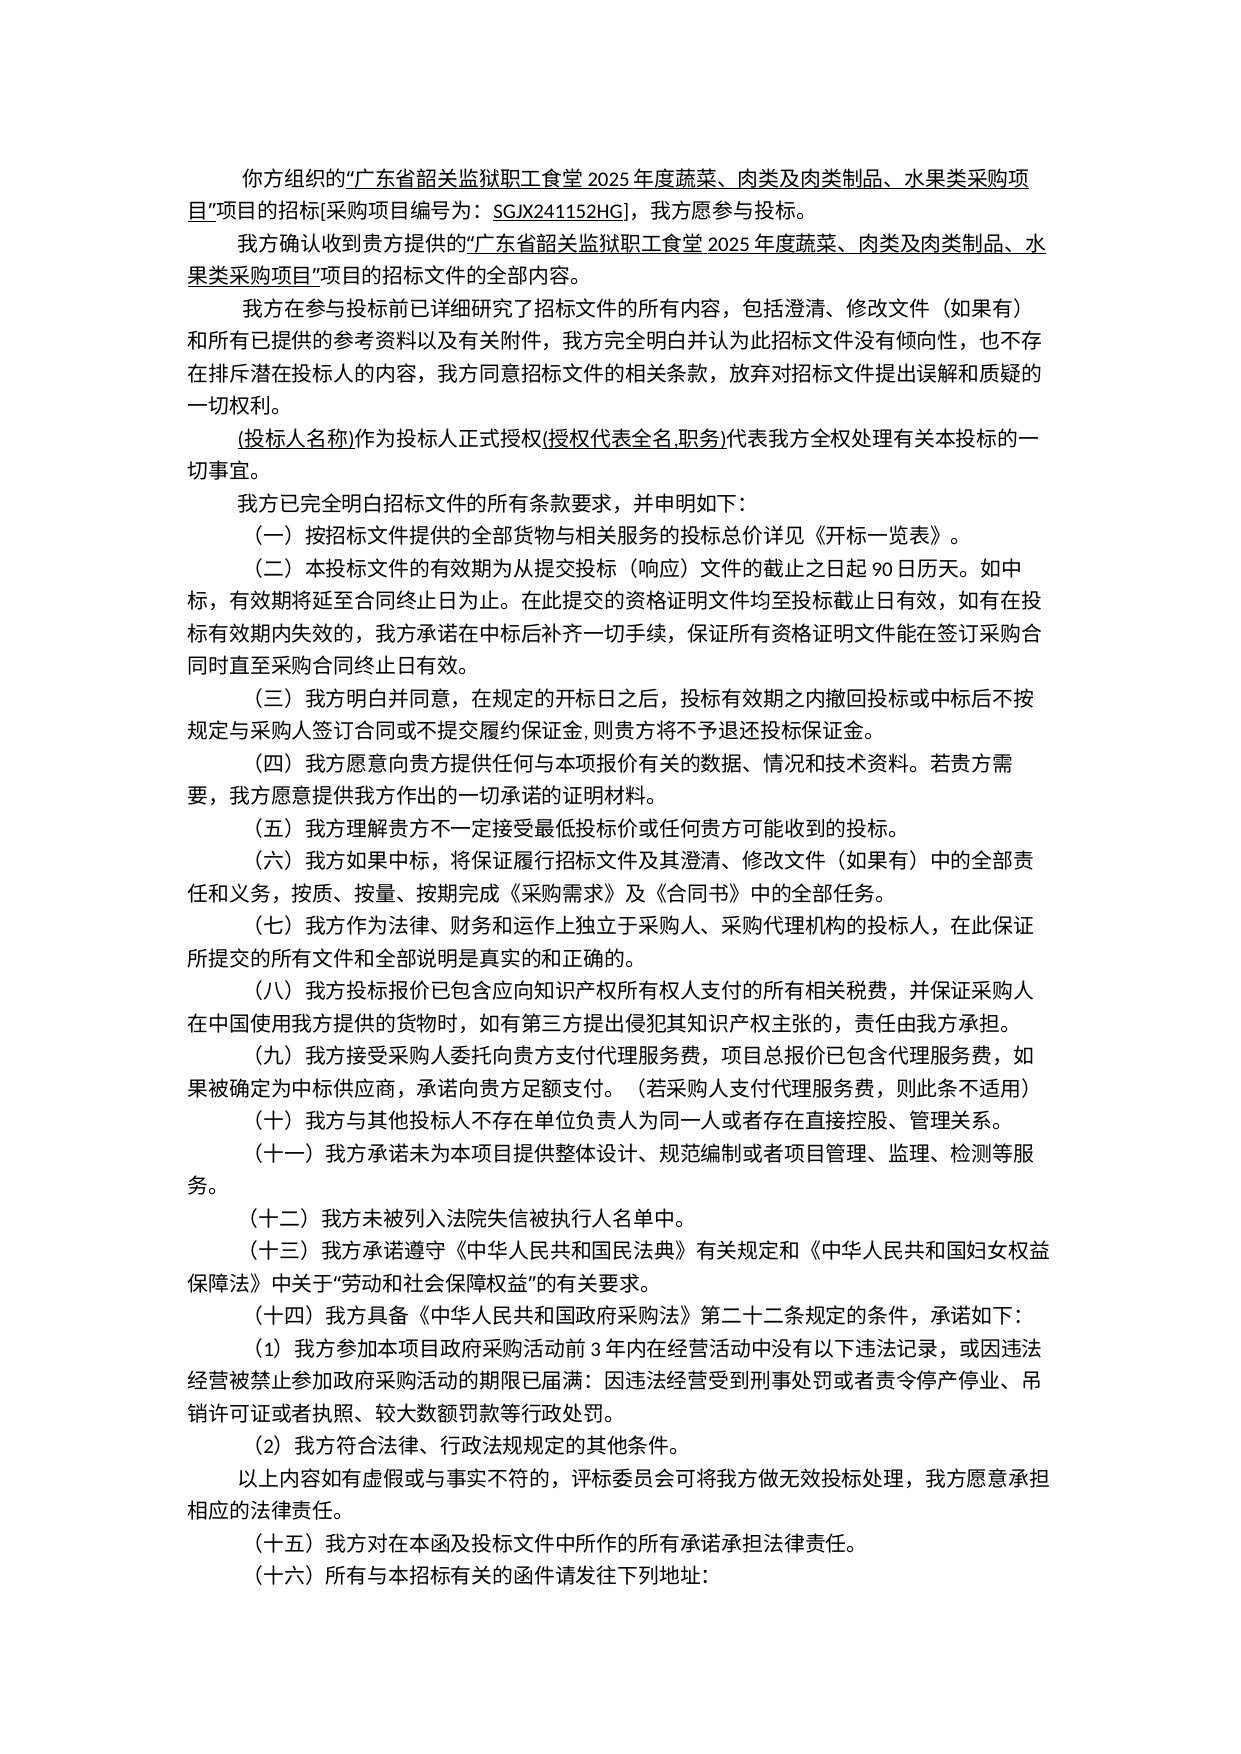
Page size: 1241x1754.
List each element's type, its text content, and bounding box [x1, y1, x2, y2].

text 我方在参与投标前已详细研究了招标文件的所有内容，包括澄清、修改文件（如果有）和所有已提供的参考资料以及有关附件，我方完全明白并认为此招标文件没有倾向性，也不存在排斥潜在投标人的内容，我方同意招标文件的相关条款，放弃对招标文件提出误解和质疑的一切权利。 [187, 292, 1053, 422]
text （三）我方明白并同意，在规定的开标日之后，投标有效期之内撤回投标或中标后不按规定与采购人签订合同或不提交履约保证金, 则贵方将不予退还投标保证金。 [187, 682, 1053, 747]
text （六）我方如果中标，将保证履行招标文件及其澄清、修改文件（如果有）中的全部责任和义务，按质、按量、按期完成《采购需求》及《合同书》中的全部任务。 [187, 844, 1053, 909]
text 我方确认收到贵方提供的“广东省韶关监狱职工食堂2025年度蔬菜、肉类及肉类制品、水果类采购项目”项目的招标文件的全部内容。 [187, 227, 1053, 292]
text （五）我方理解贵方不一定接受最低投标价或任何贵方可能收到的投标。 [187, 812, 1053, 844]
text （四）我方愿意向贵方提供任何与本项报价有关的数据、情况和技术资料。若贵方需要，我方愿意提供我方作出的一切承诺的证明材料。 [187, 747, 1053, 812]
text 我方已完全明白招标文件的所有条款要求，并申明如下： [187, 487, 1053, 519]
text （一）按招标文件提供的全部货物与相关服务的投标总价详见《开标一览表》。 [187, 519, 1053, 552]
text 你方组织的“广东省韶关监狱职工食堂2025年度蔬菜、肉类及肉类制品、水果类采购项目”项目的招标[采购项目编号为：SGJX241152HG]，我方愿参与投标。 [187, 162, 1053, 227]
text （1）我方参加本项目政府采购活动前3年内在经营活动中没有以下违法记录，或因违法经营被禁止参加政府采购活动的期限已届满：因违法经营受到刑事处罚或者责令停产停业、吊销许可证或者执照、较大数额罚款等行政处罚。 [187, 1332, 1053, 1429]
text （十五）我方对在本函及投标文件中所作的所有承诺承担法律责任。 [187, 1527, 1053, 1559]
text （八）我方投标报价已包含应向知识产权所有权人支付的所有相关税费，并保证采购人在中国使用我方提供的货物时，如有第三方提出侵犯其知识产权主张的，责任由我方承担。 [187, 974, 1053, 1039]
text （十）我方与其他投标人不存在单位负责人为同一人或者存在直接控股、管理关系。 [187, 1104, 1053, 1137]
text （十一）我方承诺未为本项目提供整体设计、规范编制或者项目管理、监理、检测等服务。 [187, 1137, 1053, 1202]
text （九）我方接受采购人委托向贵方支付代理服务费，项目总报价已包含代理服务费，如果被确定为中标供应商，承诺向贵方足额支付。（若采购人支付代理服务费，则此条不适用） [187, 1039, 1053, 1104]
text （二）本投标文件的有效期为从提交投标（响应）文件的截止之日起90日历天。如中标，有效期将延至合同终止日为止。在此提交的资格证明文件均至投标截止日有效，如有在投标有效期内失效的，我方承诺在中标后补齐一切手续，保证所有资格证明文件能在签订采购合同时直至采购合同终止日有效。 [187, 552, 1053, 682]
text 以上内容如有虚假或与事实不符的，评标委员会可将我方做无效投标处理，我方愿意承担相应的法律责任。 [187, 1462, 1053, 1527]
text (投标人名称)作为投标人正式授权(授权代表全名,职务)代表我方全权处理有关本投标的一切事宜。 [187, 422, 1053, 487]
text （十四）我方具备《中华人民共和国政府采购法》第二十二条规定的条件，承诺如下： [187, 1299, 1053, 1332]
text （十二）我方未被列入法院失信被执行人名单中。 [187, 1202, 1053, 1234]
text （七）我方作为法律、财务和运作上独立于采购人、采购代理机构的投标人，在此保证所提交的所有文件和全部说明是真实的和正确的。 [187, 909, 1053, 974]
text （十六）所有与本招标有关的函件请发往下列地址： [187, 1559, 1053, 1592]
text （2）我方符合法律、行政法规规定的其他条件。 [187, 1429, 1053, 1462]
text （十三）我方承诺遵守《中华人民共和国民法典》有关规定和《中华人民共和国妇女权益保障法》中关于“劳动和社会保障权益”的有关要求。 [187, 1234, 1053, 1299]
